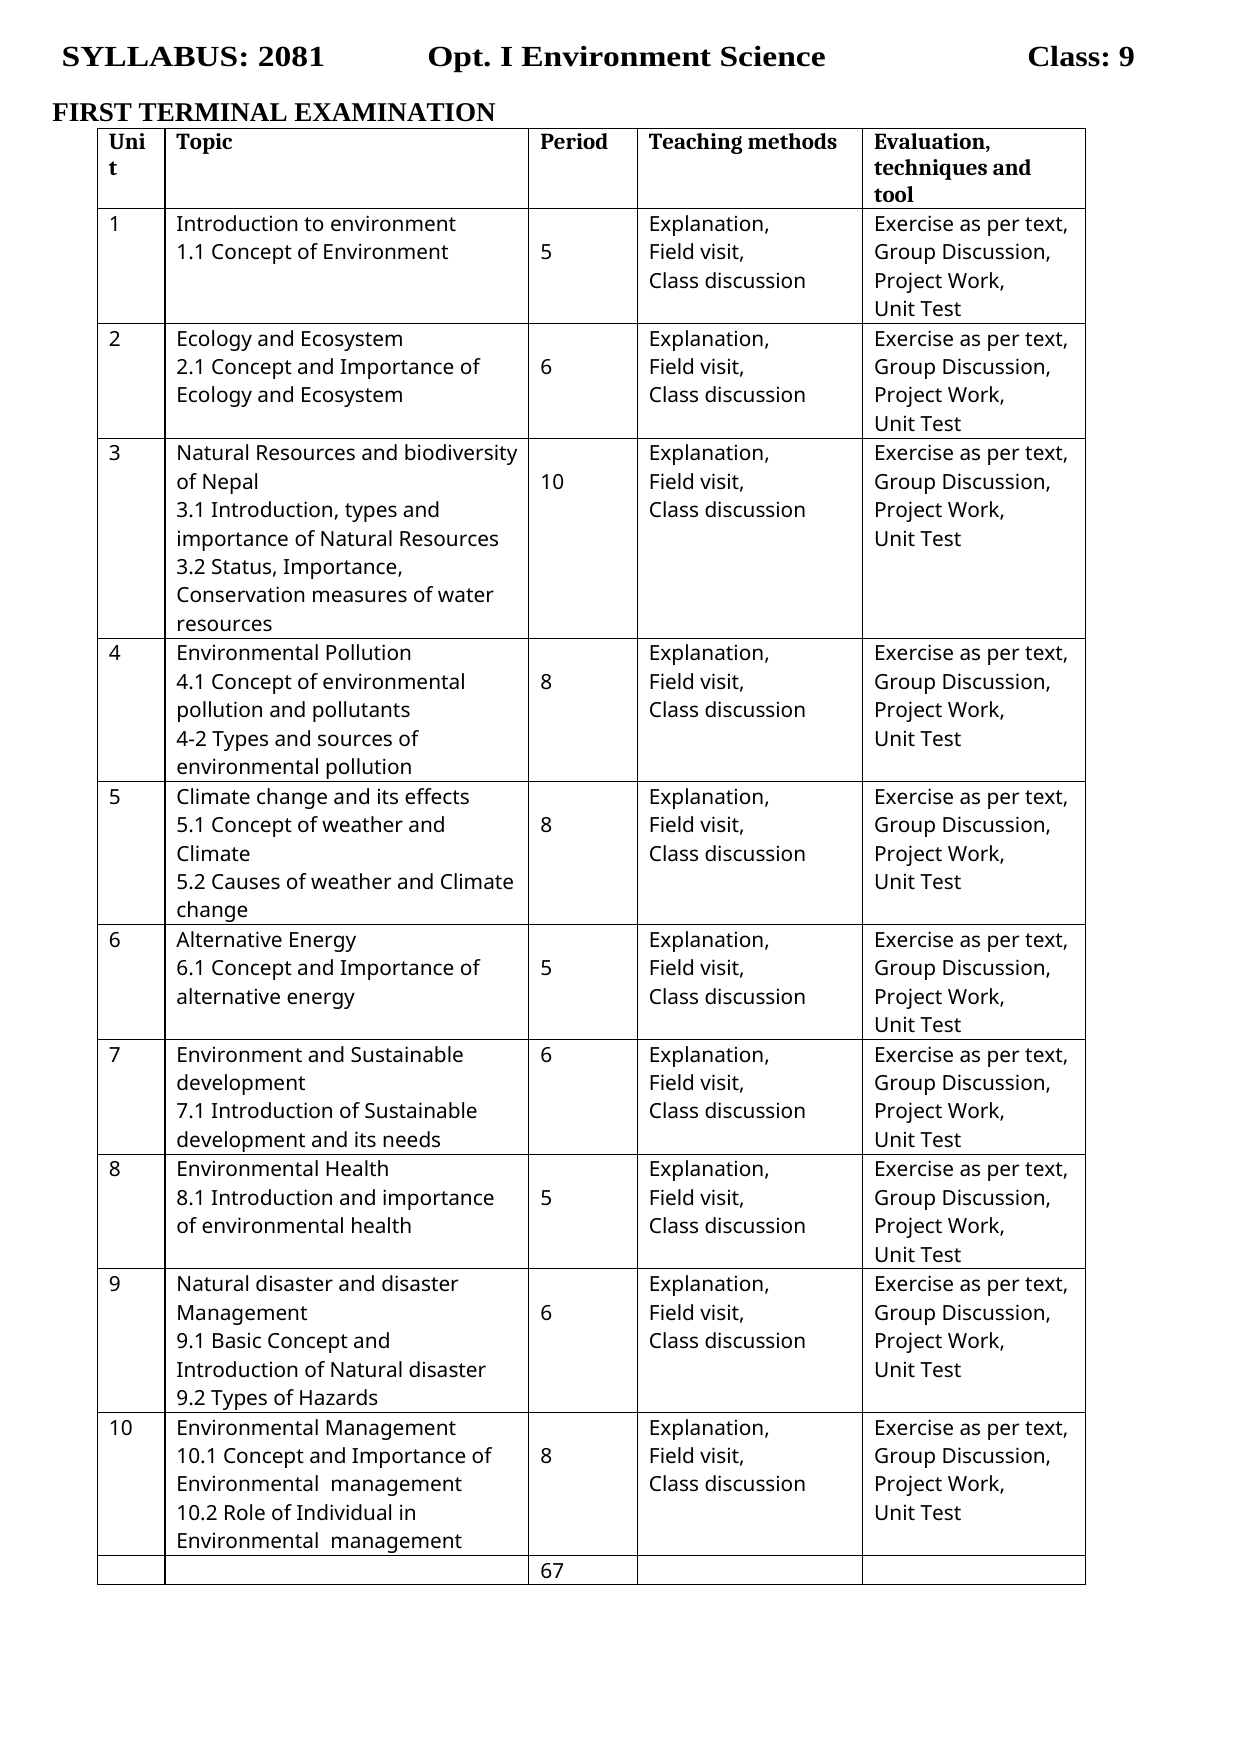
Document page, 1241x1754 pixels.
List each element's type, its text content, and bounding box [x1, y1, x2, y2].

table_cell [638, 1556, 862, 1584]
table_cell 6 [529, 1269, 637, 1412]
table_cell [863, 1413, 1085, 1555]
table_cell Environment and Sustainable development 7.1 Introduction of Sustainable development and its needs [166, 1040, 528, 1153]
table_cell 67 [529, 1556, 637, 1584]
table_cell 5 [529, 1155, 637, 1268]
table_cell Explanation, Field visit, Class discussion [638, 209, 862, 323]
table_cell [166, 1556, 528, 1584]
table_cell Environmental Health 8.1 Introduction and importance of environmental health [166, 1155, 528, 1268]
table_cell 5 [529, 925, 637, 1039]
table_cell 6 [529, 324, 637, 437]
table_cell 8 [529, 782, 637, 924]
text FIRST TERMINAL EXAMINATION [52, 97, 1213, 128]
table_cell [98, 1556, 164, 1584]
table_cell [863, 1556, 1085, 1584]
table_header Topic [166, 129, 528, 208]
table_cell 1 [98, 209, 164, 323]
table_cell 7 [98, 1040, 164, 1153]
table_cell Explanation, Field visit, Class discussion [638, 1269, 862, 1412]
table_cell Explanation, Field visit, Class discussion [638, 1040, 862, 1153]
table_cell Explanation, Field visit, Class discussion [638, 925, 862, 1039]
table_cell Explanation, Field visit, Class discussion [638, 439, 862, 637]
table_cell Alternative Energy 6.1 Concept and Importance of alternative energy [166, 925, 528, 1039]
table_cell 8 [98, 1155, 164, 1268]
table_cell Explanation, Field visit, Class discussion [638, 639, 862, 781]
table_cell 4 [98, 639, 164, 781]
table_header Period [529, 129, 637, 208]
table_cell 9 [98, 1269, 164, 1412]
table_cell 5 [529, 209, 637, 323]
table_cell Natural disaster and disaster Management 9.1 Basic Concept and Introduction of Natural disaster 9.2 Types of Hazards [166, 1269, 528, 1412]
table_cell Exercise as per text, Group Discussion, Project Work, Unit Test [863, 925, 1085, 1039]
table_header Teaching methods [638, 129, 862, 208]
table_cell Exercise as per text, Group Discussion, Project Work, Unit Test [863, 1040, 1085, 1153]
table_cell Explanation, Field visit, Class discussion [638, 1155, 862, 1268]
table_cell Exercise as per text, Group Discussion, Project Work, Unit Test [863, 324, 1085, 437]
table_cell Introduction to environment 1.1 Concept of Environment [166, 209, 528, 323]
table_cell Exercise as per text, Group Discussion, Project Work, Unit Test [863, 782, 1085, 924]
table_cell Exercise as per text, Group Discussion, Project Work, Unit Test [863, 209, 1085, 323]
table_cell 5 [98, 782, 164, 924]
table_cell Exercise as per text, Group Discussion, Project Work, Unit Test [863, 1155, 1085, 1268]
table_cell Explanation, Field visit, Class discussion [638, 782, 862, 924]
table_cell Exercise as per text, Group Discussion, Project Work, Unit Test [863, 1269, 1085, 1412]
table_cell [638, 1413, 862, 1555]
table_cell 10 [529, 439, 637, 637]
table_cell Natural Resources and biodiversity of Nepal 3.1 Introduction, types and importance of Natural Resources 3.2 Status, Importance, Conservation measures of water resources [166, 439, 528, 637]
table_cell Explanation, Field visit, Class discussion [638, 324, 862, 437]
table_cell Environmental Pollution 4.1 Concept of environmental pollution and pollutants 4-2 Types and sources of environmental pollution [166, 639, 528, 781]
table_cell 8 [529, 1413, 637, 1555]
table_header Evaluation, techniques and tool [863, 129, 1085, 208]
table_cell 3 [98, 439, 164, 637]
table_cell 2 [98, 324, 164, 437]
table_header Unit [98, 129, 164, 208]
table_cell Environmental Management 10.1 Concept and Importance of Environmental management 10.2 Role of Individual in Environmental management [166, 1413, 528, 1555]
table_cell Exercise as per text, Group Discussion, Project Work, Unit Test [863, 439, 1085, 637]
table_cell Exercise as per text, Group Discussion, Project Work, Unit Test [863, 639, 1085, 781]
table_cell Ecology and Ecosystem 2.1 Concept and Importance of Ecology and Ecosystem [166, 324, 528, 437]
table_cell 6 [529, 1040, 637, 1153]
table_cell Climate change and its effects 5.1 Concept of weather and Climate 5.2 Causes of weather and Climate change [166, 782, 528, 924]
table_cell 8 [529, 639, 637, 781]
table_cell 10 [98, 1413, 164, 1555]
table_cell 6 [98, 925, 164, 1039]
